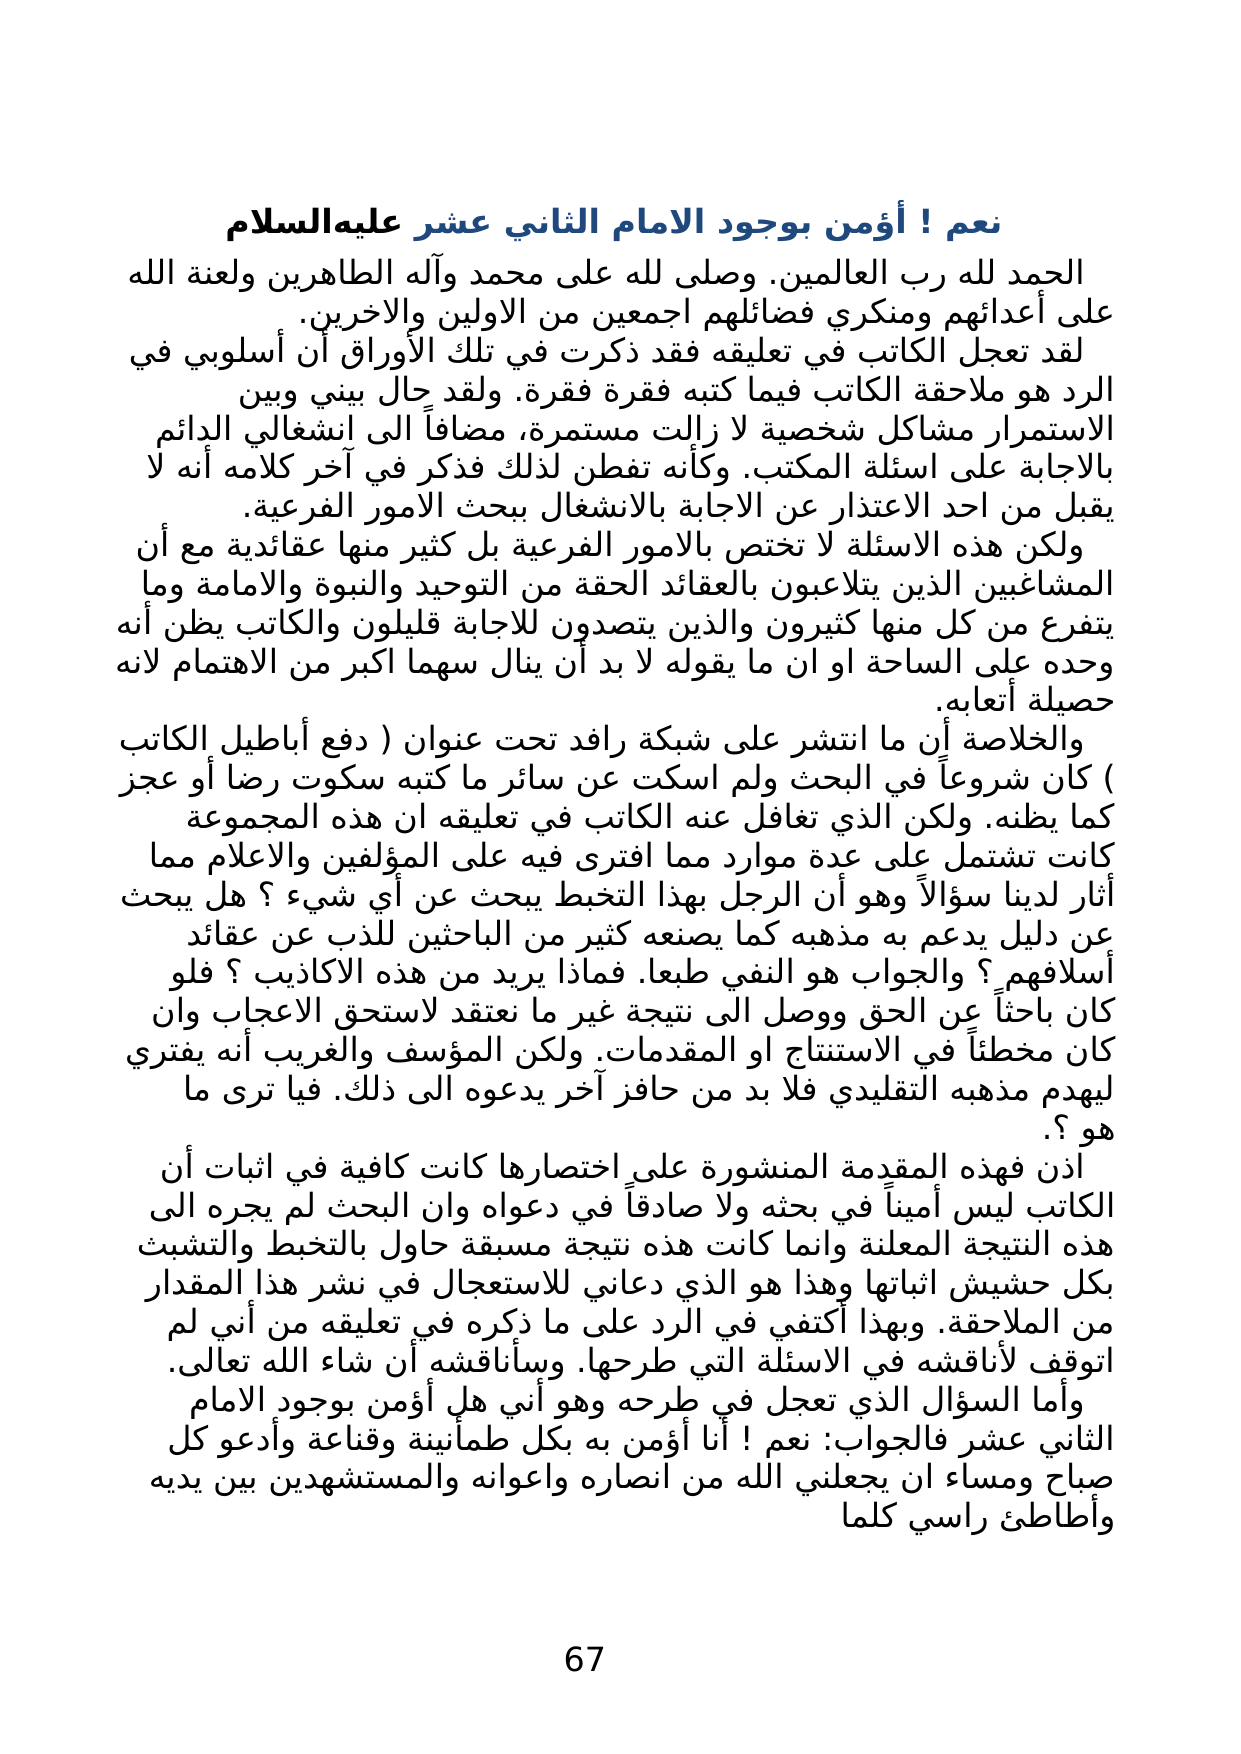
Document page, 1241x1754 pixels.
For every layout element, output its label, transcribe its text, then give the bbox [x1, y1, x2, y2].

text لقد تعجل الكاتب في تعليقه فقد ذكرت في تلك الأوراق أن أسلوبي في الرد هو ملاحقة الكاتب فيما كتبه فقرة فقرة. ولقد حال بيني وبين الاستمرار مشاكل شخصية لا زالت مستمرة، مضافاً الى انشغالي الدائم بالاجابة على اسئلة المكتب. وكأنه تفطن لذلك فذكر في آخر كلامه أنه لا يقبل من احد الاعتذار عن الاجابة بالانشغال ببحث الامور الفرعية. [112, 331, 1116, 526]
subtitle نعم ! أؤمن بوجود الامام الثاني عشر عليه‌السلام [112, 202, 1116, 241]
text اذن فهذه المقدمة المنشورة على اختصارها كانت كافية في اثبات أن الكاتب ليس أميناً في بحثه ولا صادقاً في دعواه وان البحث لم يجره الى هذه النتيجة المعلنة وانما كانت هذه نتيجة مسبقة حاول بالتخبط والتشبث بكل حشيش اثباتها وهذا هو الذي دعاني للاستعجال في نشر هذا المقدار من الملاحقة. وبهذا أكتفي في الرد على ما ذكره في تعليقه من أني لم اتوقف لأناقشه في الاسئلة التي طرحها. وسأناقشه أن شاء الله تعالى. [112, 1147, 1116, 1380]
text ولكن هذه الاسئلة لا تختص بالامور الفرعية بل كثير منها عقائدية مع أن المشاغبين الذين يتلاعبون بالعقائد الحقة من التوحيد والنبوة والامامة وما يتفرع من كل منها كثيرون والذين يتصدون للاجابة قليلون والكاتب يظن أنه وحده على الساحة او ان ما يقوله لا بد أن ينال سهما اكبر من الاهتمام لانه حصيلة أتعابه. [112, 526, 1116, 720]
text الحمد لله رب العالمين. وصلى لله على محمد وآله الطاهرين ولعنة الله على أعدائهم ومنكري فضائلهم اجمعين من الاولين والاخرين. [112, 253, 1116, 331]
text والخلاصة أن ما انتشر على شبكة رافد تحت عنوان ( دفع أباطيل الكاتب ) كان شروعاً في البحث ولم اسكت عن سائر ما كتبه سكوت رضا أو عجز كما يظنه. ولكن الذي تغافل عنه الكاتب في تعليقه ان هذه المجموعة كانت تشتمل على عدة موارد مما افترى فيه على المؤلفين والاعلام مما أثار لدينا سؤالاً وهو أن الرجل بهذا التخبط يبحث عن أي شيء ؟ هل يبحث عن دليل يدعم به مذهبه كما يصنعه كثير من الباحثين للذب عن عقائد أسلافهم ؟ والجواب هو النفي طبعا. فماذا يريد من هذه الاكاذيب ؟ فلو كان باحثاً عن الحق ووصل الى نتيجة غير ما نعتقد لاستحق الاعجاب وان كان مخطئاً في الاستنتاج او المقدمات. ولكن المؤسف والغريب أنه يفتري ليهدم مذهبه التقليدي فلا بد من حافز آخر يدعوه الى ذلك. فيا ترى ما هو ؟. [112, 720, 1116, 1147]
text وأما السؤال الذي تعجل في طرحه وهو أني هل أؤمن بوجود الامام الثاني عشر فالجواب: نعم ! أنا أؤمن به بكل طمأنينة وقناعة وأدعو كل صباح ومساء ان يجعلني الله من انصاره واعوانه والمستشهدين بين يديه وأطاطئ راسي كلما [112, 1380, 1116, 1536]
